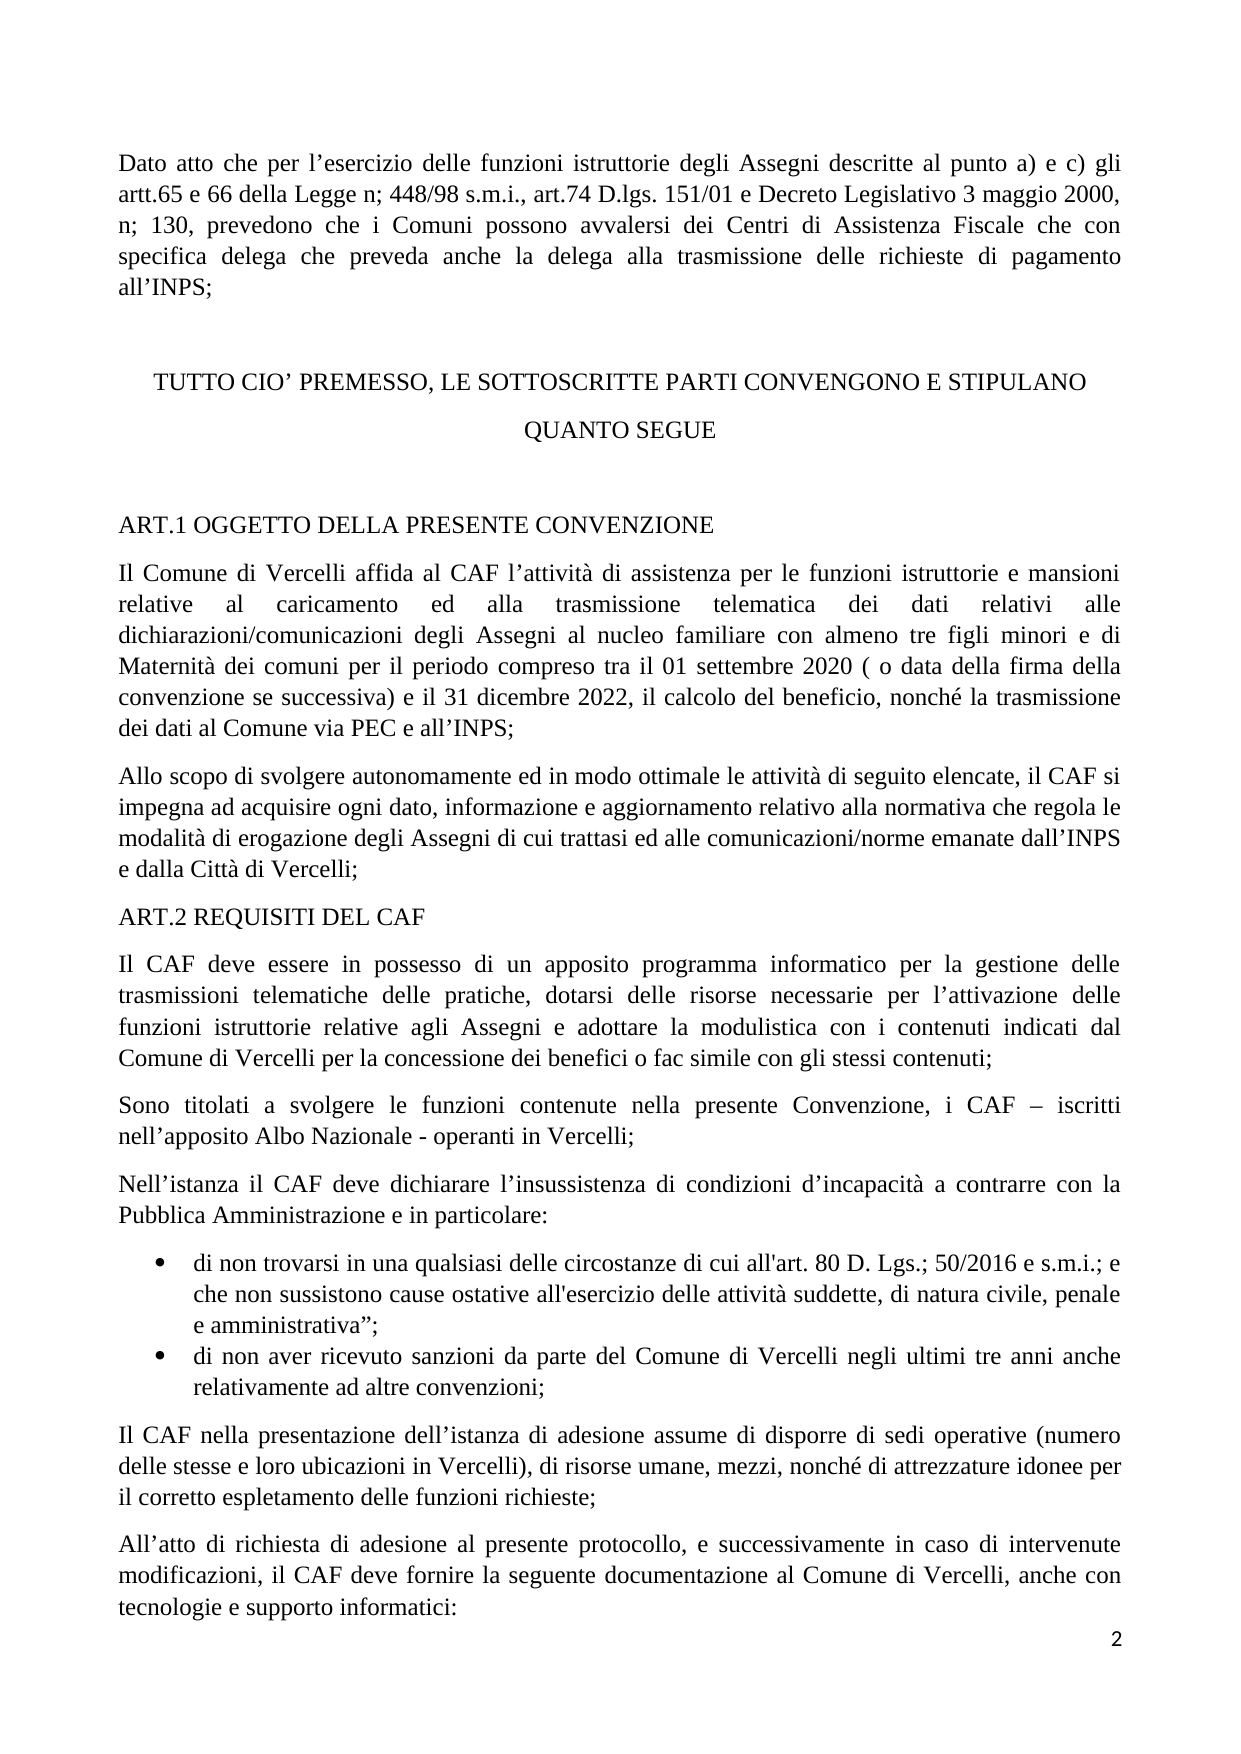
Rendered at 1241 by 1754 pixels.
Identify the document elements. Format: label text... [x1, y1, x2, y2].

text Il CAF nella presentazione dell’istanza di adesione assume di disporre di sedi operative (numero delle stesse e loro ubicazioni in Vercelli), di risorse umane, mezzi, nonché di attrezzature idonee per il corretto espletamento delle funzioni richieste; [118, 1420, 1122, 1511]
list di non aver ricevuto sanzioni da parte del Comune di Vercelli negli ultimi tre anni anche relativamente ad altre convenzioni; [156, 1341, 1122, 1401]
text Il CAF deve essere in possesso di un apposito programma informatico per la gestione delle trasmissioni telematiche delle pratiche, dotarsi delle risorse necessarie per l’attivazione delle funzioni istruttorie relative agli Assegni e adottare la modulistica con i contenuti indicati dal Comune di Vercelli per la concessione dei benefici o fac simile con gli stessi contenuti; [118, 949, 1122, 1071]
text QUANTO SEGUE [118, 415, 1122, 444]
text All’atto di richiesta di adesione al presente protocollo, e successivamente in caso di intervenute modificazioni, il CAF deve fornire la seguente documentazione al Comune di Vercelli, anche con tecnologie e supporto informatici: [118, 1529, 1122, 1620]
text Il Comune di Vercelli affida al CAF l’attività di assistenza per le funzioni istruttorie e mansioni relative al caricamento ed alla trasmissione telematica dei dati relativi alle dichiarazioni/comunicazioni degli Assegni al nucleo familiare con almeno tre figli minori e di Maternità dei comuni per il periodo compreso tra il 01 settembre 2020 ( o data della firma della convenzione se successiva) e il 31 dicembre 2022, il calcolo del beneficio, nonché la trasmissione dei dati al Comune via PEC e all’INPS; [118, 558, 1122, 742]
text ART.2 REQUISITI DEL CAF [118, 902, 1122, 931]
text Nell’istanza il CAF deve dichiarare l’insussistenza di condizioni d’incapacità a contrarre con la Pubblica Amministrazione e in particolare: [118, 1169, 1122, 1229]
text Sono titolati a svolgere le funzioni contenute nella presente Convenzione, i CAF – iscritti nell’apposito Albo Nazionale - operanti in Vercelli; [118, 1090, 1122, 1150]
list di non trovarsi in una qualsiasi delle circostanze di cui all'art. 80 D. Lgs.; 50/2016 e s.m.i.; e che non sussistono cause ostative all'esercizio delle attività suddette, di natura civile, penale e amministrativa”; [156, 1248, 1122, 1339]
text TUTTO CIO’ PREMESSO, LE SOTTOSCRITTE PARTI CONVENGONO E STIPULANO [118, 367, 1122, 396]
text Allo scopo di svolgere autonomamente ed in modo ottimale le attività di seguito elencate, il CAF si impegna ad acquisire ogni dato, informazione e aggiornamento relativo alla normativa che regola le modalità di erogazione degli Assegni di cui trattasi ed alle comunicazioni/norme emanate dall’INPS e dalla Città di Vercelli; [118, 761, 1122, 883]
text ART.1 OGGETTO DELLA PRESENTE CONVENZIONE [118, 510, 1122, 539]
text Dato atto che per l’esercizio delle funzioni istruttorie degli Assegni descritte al punto a) e c) gli artt.65 e 66 della Legge n; 448/98 s.m.i., art.74 D.lgs. 151/01 e Decreto Legislativo 3 maggio 2000, n; 130, prevedono che i Comuni possono avvalersi dei Centri di Assistenza Fiscale che con specifica delega che preveda anche la delega alla trasmissione delle richieste di pagamento all’INPS; [118, 148, 1122, 301]
